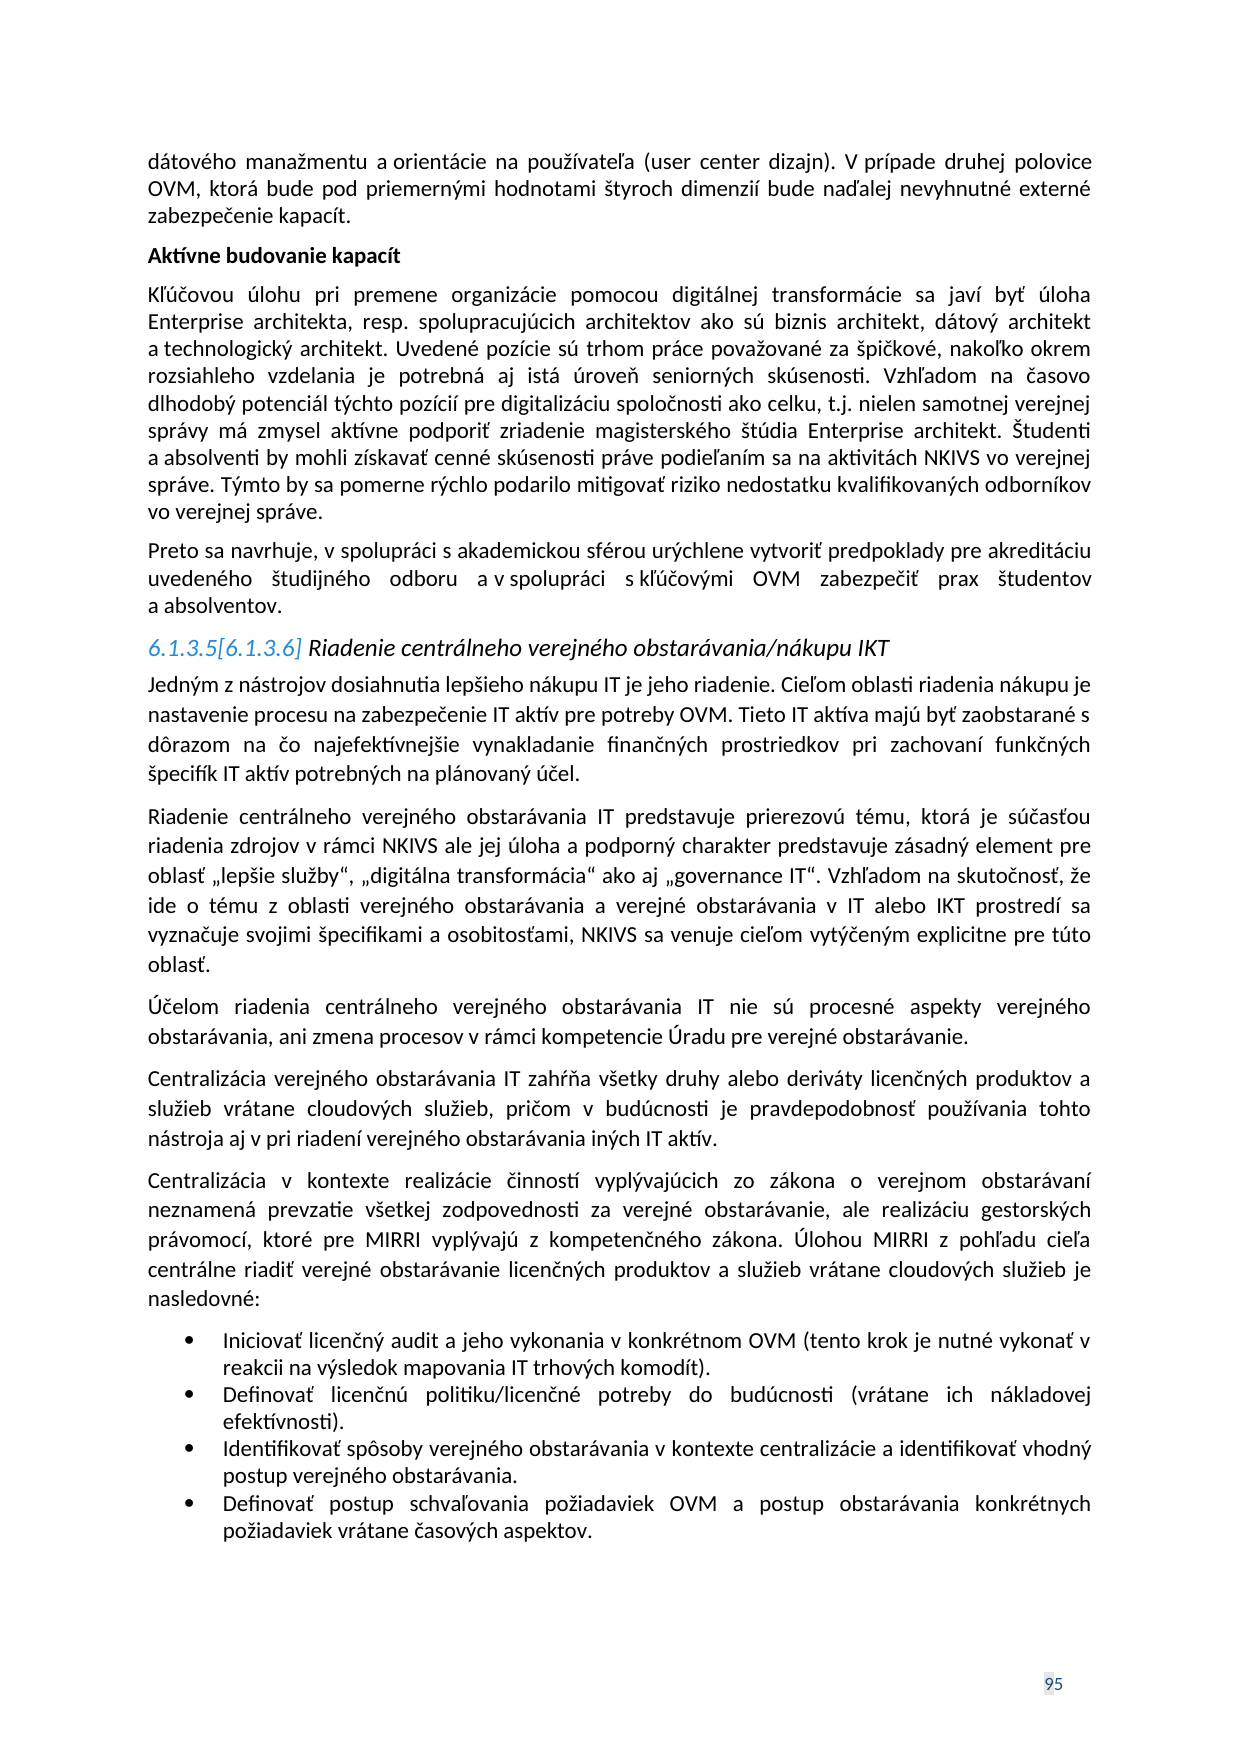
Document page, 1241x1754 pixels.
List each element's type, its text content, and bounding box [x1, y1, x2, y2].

list Definovať postup schvaľovania požiadaviek OVM a postup obstarávania konkrétnych požiadaviek vrátane časových aspektov. [185, 1489, 1093, 1543]
text Centralizácia verejného obstarávania IT zahŕňa všetky druhy alebo deriváty licenčných produktov a služieb vrátane cloudových služieb, pričom v budúcnosti je pravdepodobnosť používania tohto nástroja aj v pri riadení verejného obstarávania iných IT aktív. [148, 1064, 1093, 1152]
text Centralizácia v kontexte realizácie činností vyplývajúcich zo zákona o verejnom obstarávaní neznamená prevzatie všetkej zodpovednosti za verejné obstarávanie, ale realizáciu gestorských právomocí, ktoré pre MIRRI vyplývajú z kompetenčného zákona. Úlohou MIRRI z pohľadu cieľa centrálne riadiť verejné obstarávanie licenčných produktov a služieb vrátane cloudových služieb je nasledovné: [148, 1166, 1093, 1313]
text Účelom riadenia centrálneho verejného obstarávania IT nie sú procesné aspekty verejného obstarávania, ani zmena procesov v rámci kompetencie Úradu pre verejné obstarávanie. [148, 992, 1093, 1050]
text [148, 148, 1093, 229]
text Riadenie centrálneho verejného obstarávania IT predstavuje prierezovú tému, ktorá je súčasťou riadenia zdrojov v rámci NKIVS ale jej úloha a podporný charakter predstavuje zásadný element pre oblasť „lepšie služby“, „digitálna transformácia“ ako aj „governance IT“. Vzhľadom na skutočnosť, že ide o tému z oblasti verejného obstarávania a verejné obstarávania v IT alebo IKT prostredí sa vyznačuje svojimi špecifikami a osobitosťami, NKIVS sa venuje cieľom vytýčeným explicitne pre túto oblasť. [148, 802, 1093, 978]
text Preto sa navrhuje, v spolupráci s akademickou sférou urýchlene vytvoriť predpoklady pre akreditáciu uvedeného študijného odboru a v spolupráci s kľúčovými OVM zabezpečiť prax študentov a absolventov. [148, 537, 1093, 618]
list Definovať licenčnú politiku/licenčné potreby do budúcnosti (vrátane ich nákladovej efektívnosti). [185, 1381, 1093, 1435]
list Identifikovať spôsoby verejného obstarávania v kontexte centralizácie a identifikovať vhodný postup verejného obstarávania. [185, 1435, 1093, 1489]
text Kľúčovou úlohu pri premene organizácie pomocou digitálnej transformácie sa javí byť úloha Enterprise architekta, resp. spolupracujúcich architektov ako sú biznis architekt, dátový architekt a technologický architekt. Uvedené pozície sú trhom práce považované za špičkové, nakoľko okrem rozsiahleho vzdelania je potrebná aj istá úroveň seniorných skúsenosti. Vzhľadom na časovo dlhodobý potenciál týchto pozícií pre digitalizáciu spoločnosti ako celku, t.j. nielen samotnej verejnej správy má zmysel aktívne podporiť zriadenie magisterského štúdia Enterprise architekt. Študenti a absolventi by mohli získavať cenné skúsenosti práve podieľaním sa na aktivitách NKIVS vo verejnej správe. Týmto by sa pomerne rýchlo podarilo mitigovať riziko nedostatku kvalifikovaných odborníkov vo verejnej správe. [148, 281, 1093, 525]
text Jedným z nástrojov dosiahnutia lepšieho nákupu IT je jeho riadenie. Cieľom oblasti riadenia nákupu je nastavenie procesu na zabezpečenie IT aktív pre potreby OVM. Tieto IT aktíva majú byť zaobstarané s dôrazom na čo najefektívnejšie vynakladanie finančných prostriedkov pri zachovaní funkčných špecifík IT aktív potrebných na plánovaný účel. [148, 671, 1093, 788]
text Aktívne budovanie kapacít [148, 241, 1093, 268]
subtitle Riadenie centrálneho verejného obstarávania/nákupu IKT [148, 635, 1093, 662]
list Iniciovať licenčný audit a jeho vykonania v konkrétnom OVM (tento krok je nutné vykonať v reakcii na výsledok mapovania IT trhových komodít). [185, 1327, 1093, 1381]
